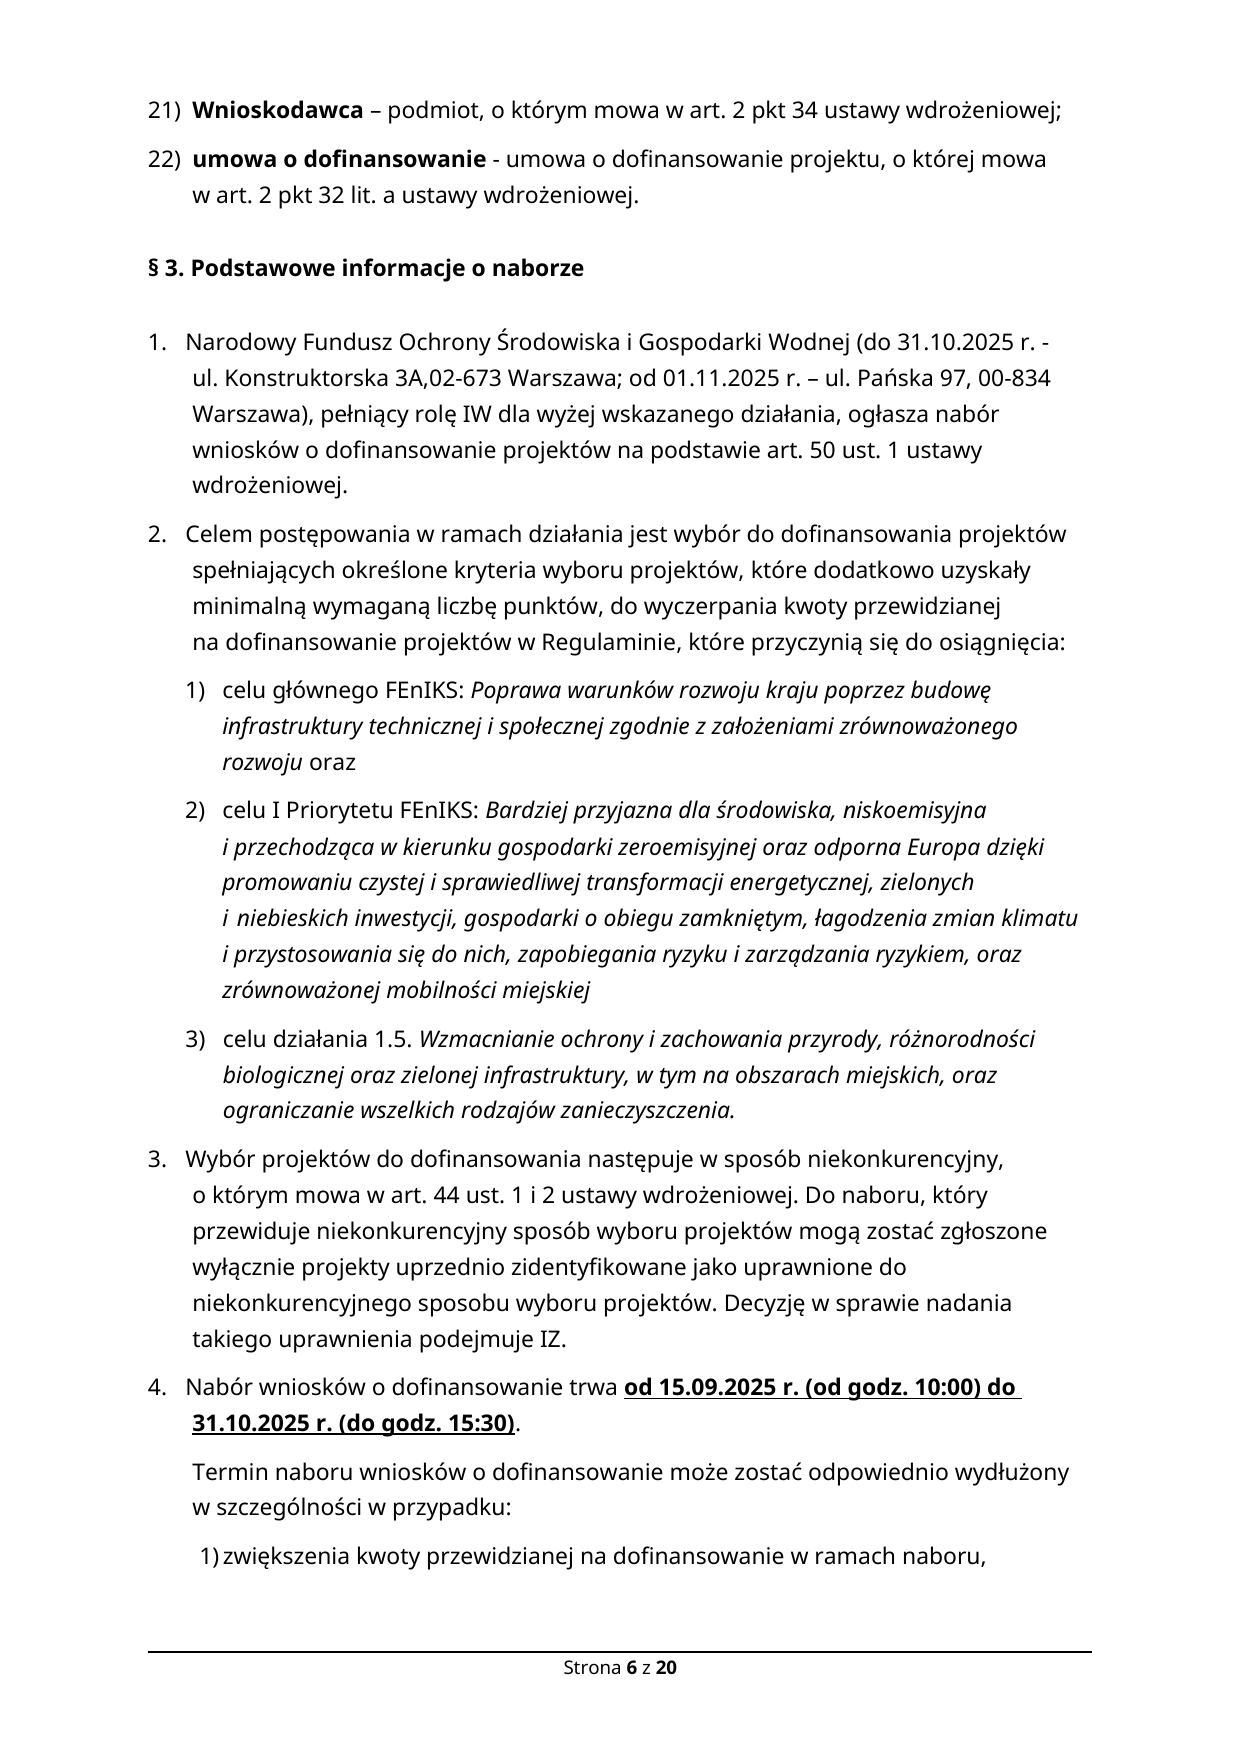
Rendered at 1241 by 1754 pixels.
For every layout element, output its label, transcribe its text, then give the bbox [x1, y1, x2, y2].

list zwiększenia kwoty przewidzianej na dofinansowanie w ramach naboru, [199, 1540, 1092, 1571]
list Narodowy Fundusz Ochrony Środowiska i Gospodarki Wodnej (do 31.10.2025 r. - ul. Konstruktorska 3A,02-673 Warszawa; od 01.11.2025 r. – ul. Pańska 97, 00-834 Warszawa), pełniący rolę IW dla wyżej wskazanego działania, ogłasza nabór wniosków o dofinansowanie projektów na podstawie art. 50 ust. 1 ustawy wdrożeniowej. [148, 326, 1092, 501]
subtitle § 3. Podstawowe informacje o naborze [148, 252, 1092, 283]
list Wnioskodawca – podmiot, o którym mowa w art. 2 pkt 34 ustawy wdrożeniowej; [148, 94, 1092, 126]
list Wybór projektów do dofinansowania następuje w sposób niekonkurencyjny, o którym mowa w art. 44 ust. 1 i 2 ustawy wdrożeniowej. Do naboru, który przewiduje niekonkurencyjny sposób wyboru projektów mogą zostać zgłoszone wyłącznie projekty uprzednio zidentyfikowane jako uprawnione do niekonkurencyjnego sposobu wyboru projektów. Decyzję w sprawie nadania takiego uprawnienia podejmuje IZ. [148, 1143, 1092, 1354]
list celu głównego FEnIKS: Poprawa warunków rozwoju kraju poprzez budowę infrastruktury technicznej i społecznej zgodnie z założeniami zrównoważonego rozwoju oraz [185, 674, 1092, 777]
text Termin naboru wniosków o dofinansowanie może zostać odpowiednio wydłużony w szczególności w przypadku: [192, 1455, 1092, 1523]
list Celem postępowania w ramach działania jest wybór do dofinansowania projektów spełniających określone kryteria wyboru projektów, które dodatkowo uzyskały minimalną wymaganą liczbę punktów, do wyczerpania kwoty przewidzianej na dofinansowanie projektów w Regulaminie, które przyczynią się do osiągnięcia: [148, 518, 1092, 657]
list celu działania 1.5. Wzmacnianie ochrony i zachowania przyrody, różnorodności biologicznej oraz zielonej infrastruktury, w tym na obszarach miejskich, oraz ograniczanie wszelkich rodzajów zanieczyszczenia. [185, 1023, 1092, 1126]
list umowa o dofinansowanie - umowa o dofinansowanie projektu, o której mowa w art. 2 pkt 32 lit. a ustawy wdrożeniowej. [148, 143, 1092, 210]
list celu I Priorytetu FEnIKS: Bardziej przyjazna dla środowiska, niskoemisyjna i przechodząca w kierunku gospodarki zeroemisyjnej oraz odporna Europa dzięki promowaniu czystej i sprawiedliwej transformacji energetycznej, zielonych i niebieskich inwestycji, gospodarki o obiegu zamkniętym, łagodzenia zmian klimatu i przystosowania się do nich, zapobiegania ryzyku i zarządzania ryzykiem, oraz zrównoważonej mobilności miejskiej [185, 794, 1092, 1005]
list Nabór wniosków o dofinansowanie trwa od 15.09.2025 r. (od godz. 10:00) do 31.10.2025 r. (do godz. 15:30). [148, 1371, 1092, 1438]
